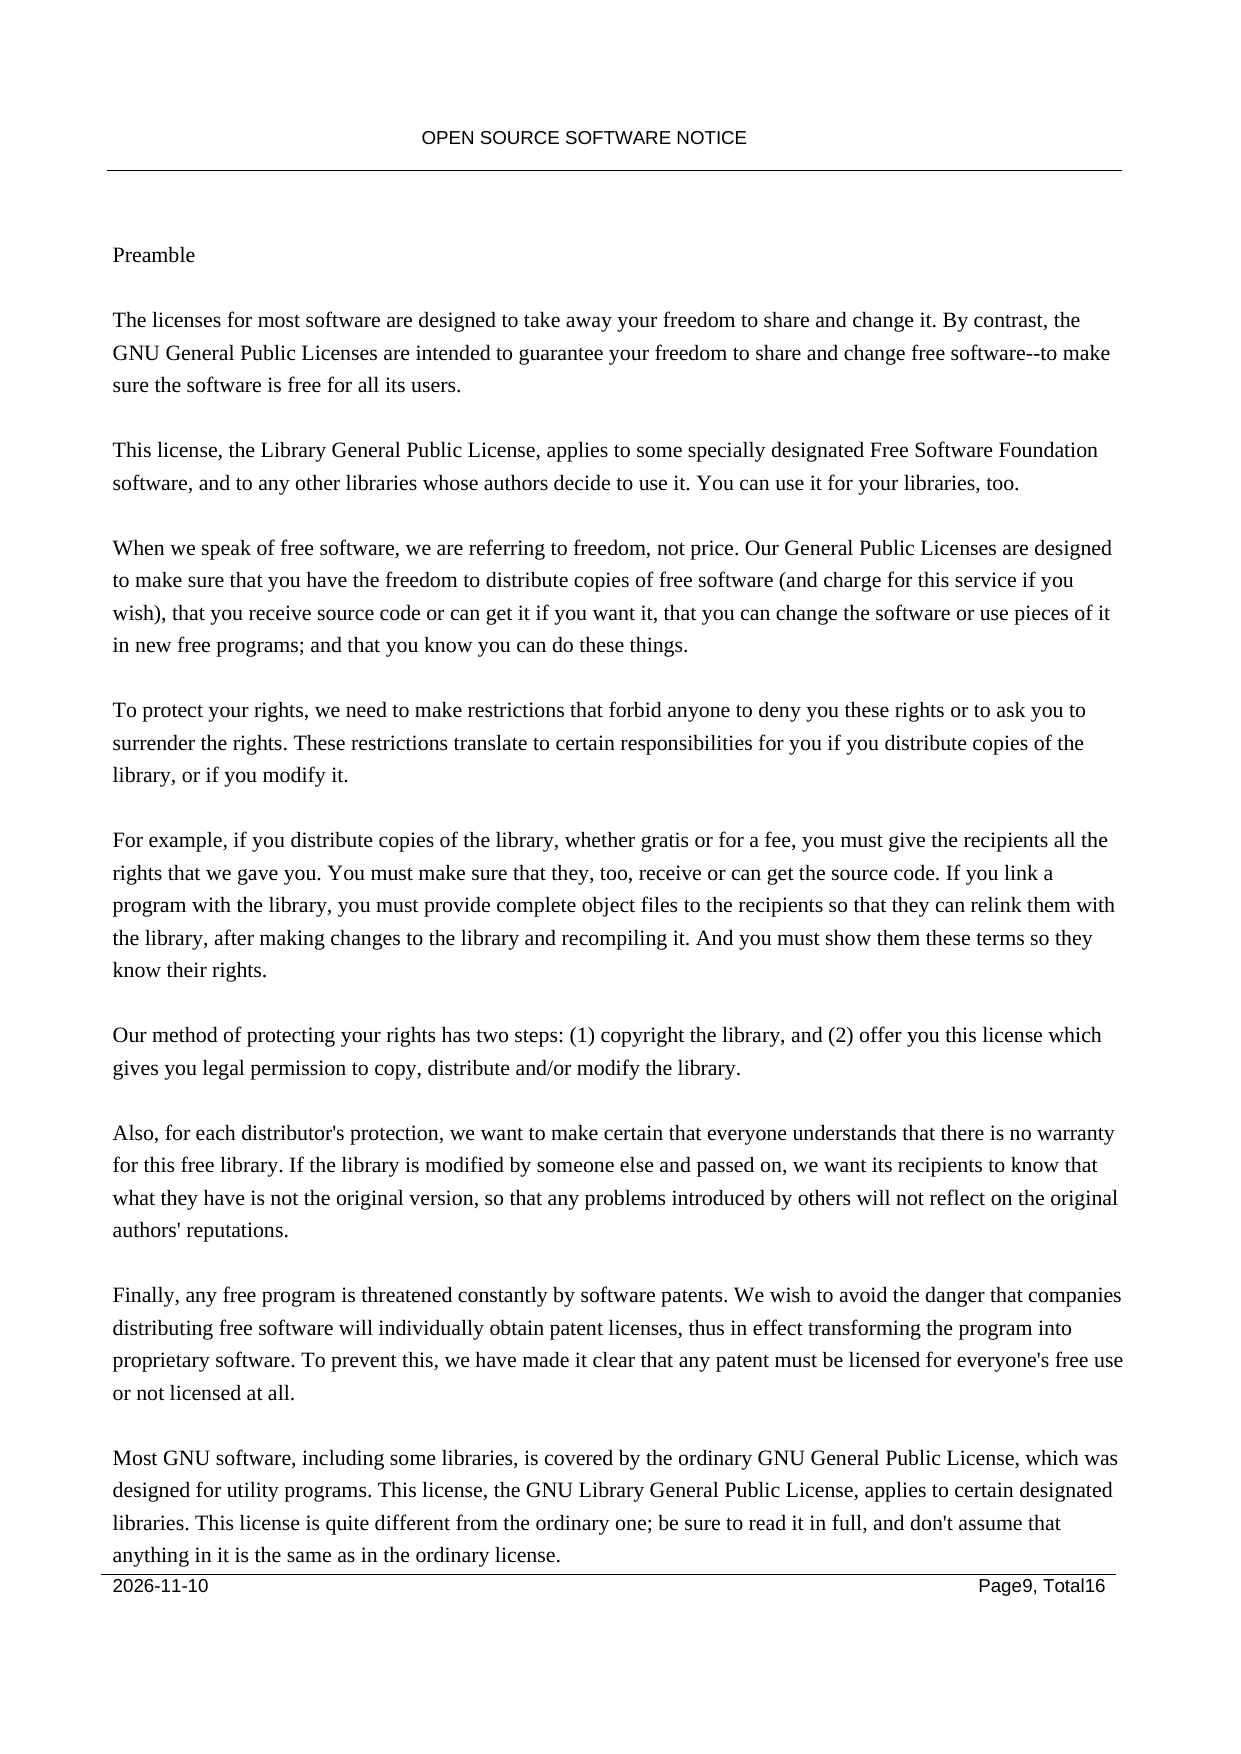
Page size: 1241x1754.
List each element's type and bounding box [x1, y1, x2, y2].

text [112, 206, 1128, 1571]
